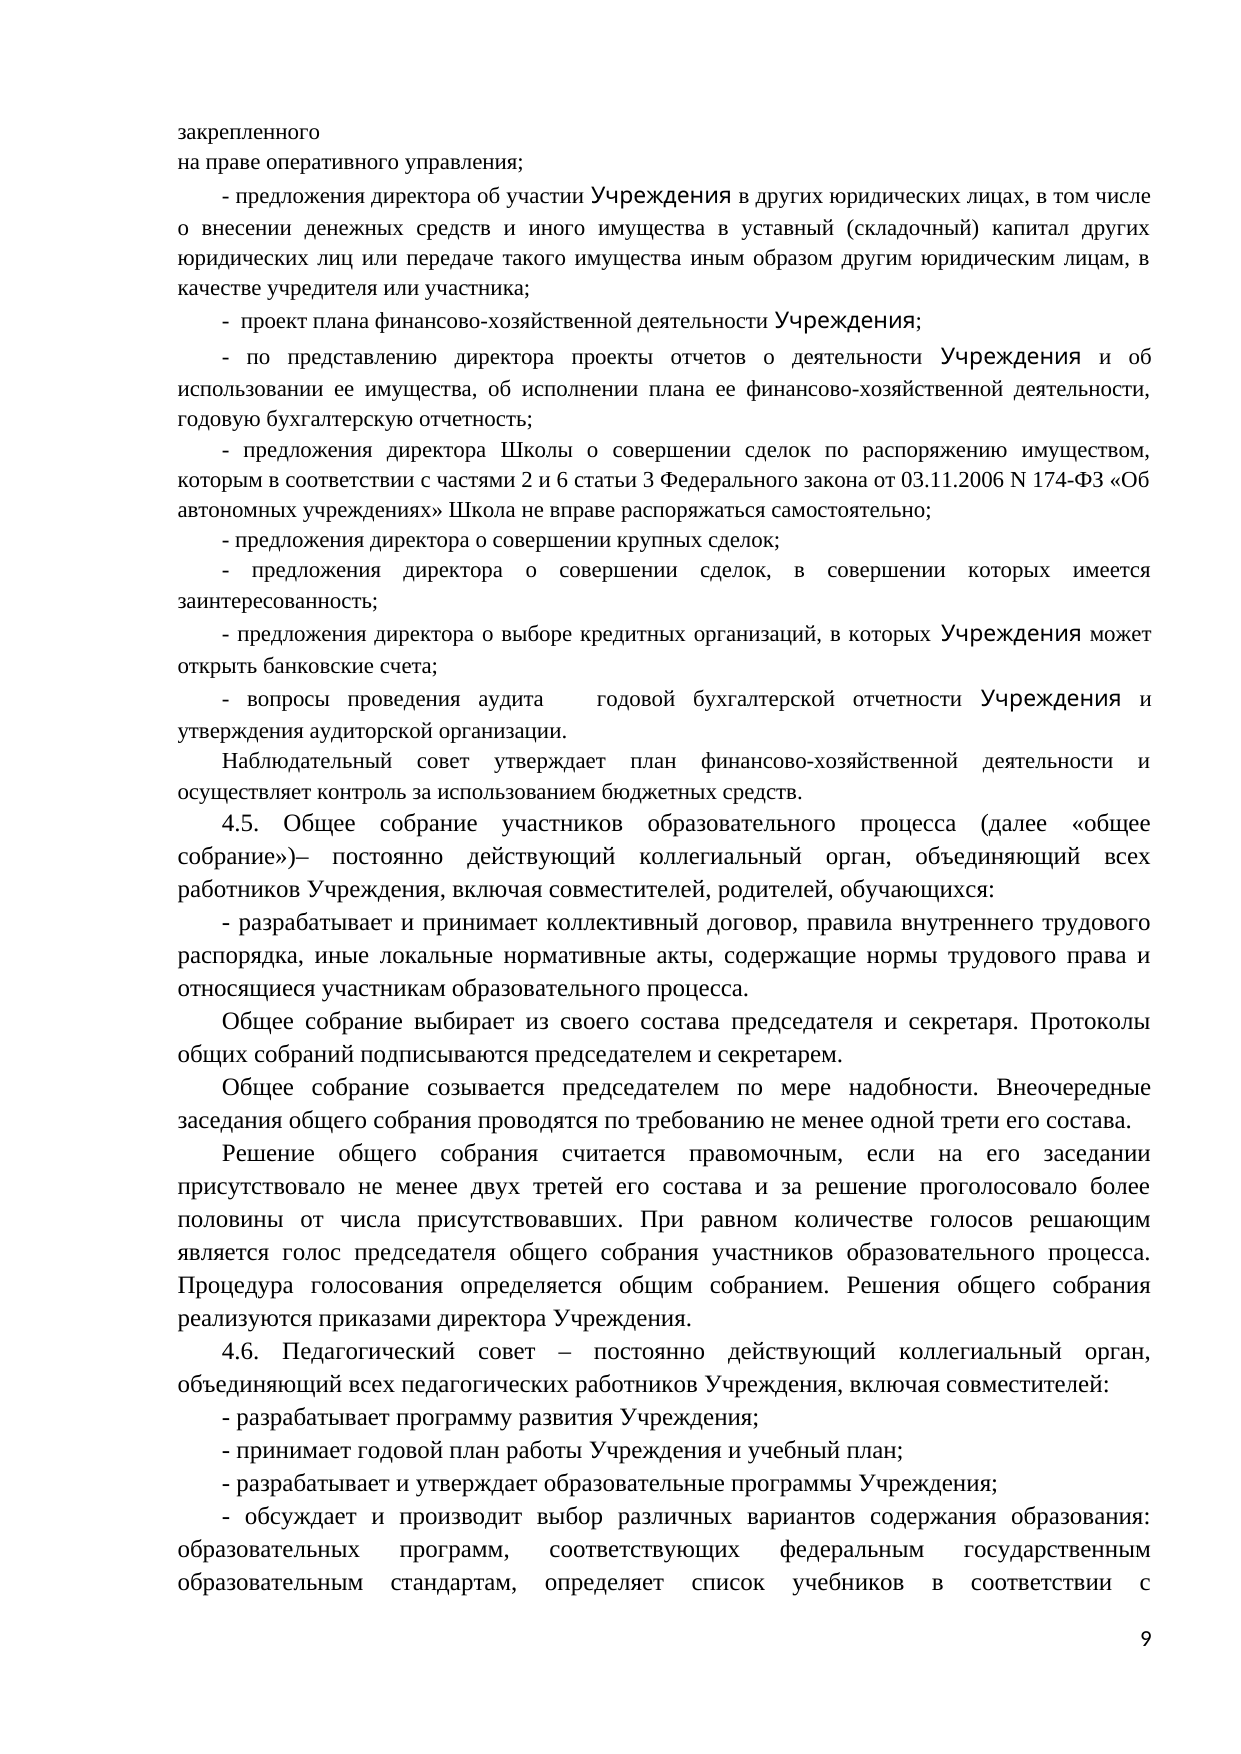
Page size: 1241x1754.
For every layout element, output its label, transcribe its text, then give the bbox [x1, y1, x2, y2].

text на праве оперативного управления; [177, 148, 1152, 175]
text Общее собрание созывается председателем по мере надобности. Внеочередные заседания общего собрания проводятся по требованию не менее одной трети его состава. [177, 1072, 1152, 1134]
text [177, 1501, 1152, 1596]
text - разрабатывает программу развития Учреждения; [177, 1402, 1152, 1431]
text Наблюдательный совет утверждает план финансово-хозяйственной деятельности и осуществляет контроль за использованием бюджетных средств. [177, 748, 1152, 804]
text Решение общего собрания считается правомочным, если на его заседании присутствовало не менее двух третей его состава и за решение проголосовало более половины от числа присутствовавших. При равном количестве голосов решающим является голос председателя общего собрания участников образовательного процесса. Процедура голосования определяется общим собранием. Решения общего собрания реализуются приказами директора Учреждения. [177, 1138, 1152, 1332]
text - предложения директора о совершении крупных сделок; [177, 526, 1152, 553]
text Общее собрание выбирает из своего состава председателя и секретаря. Протоколы общих собраний подписываются председателем и секретарем. [177, 1006, 1152, 1068]
text - предложения директора о выборе кредитных организаций, в которых Учреждения может открыть банковские счета; [177, 617, 1152, 678]
text - вопросы проведения аудита годовой бухгалтерской отчетности Учреждения и утверждения аудиторской организации. [177, 682, 1152, 744]
text - по представлению директора проекты отчетов о деятельности Учреждения и об использовании ее имущества, об исполнении плана ее финансово-хозяйственной деятельности, годовую бухгалтерскую отчетность; [177, 340, 1152, 432]
text 4.6. Педагогический совет – постоянно действующий коллегиальный орган, объединяющий всех педагогических работников Учреждения, включая совместителей: [177, 1336, 1152, 1398]
text - проект плана финансово-хозяйственной деятельности Учреждения; [177, 304, 1152, 336]
text - предложения директора Школы о совершении сделок по распоряжению имуществом, которым в соответствии с частями 2 и 6 статьи 3 Федерального закона от 03.11.2006 N 174-ФЗ «Об автономных учреждениях» Школа не вправе распоряжаться самостоятельно; [177, 436, 1152, 522]
text - разрабатывает и утверждает образовательные программы Учреждения; [177, 1468, 1152, 1497]
text 4.5. Общее собрание участников образовательного процесса (далее «общее собрание»)– постоянно действующий коллегиальный орган, объединяющий всех работников Учреждения, включая совместителей, родителей, обучающихся: [177, 808, 1152, 903]
text - разрабатывает и принимает коллективный договор, правила внутреннего трудового распорядка, иные локальные нормативные акты, содержащие нормы трудового права и относящиеся участникам образовательного процесса. [177, 907, 1152, 1002]
text - принимает годовой план работы Учреждения и учебный план; [177, 1435, 1152, 1464]
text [177, 118, 1152, 144]
text - предложения директора об участии Учреждения в других юридических лицах, в том числе о внесении денежных средств и иного имущества в уставный (складочный) капитал других юридических лиц или передаче такого имущества иным образом другим юридическим лицам, в качестве учредителя или участника; [177, 178, 1152, 300]
text - предложения директора о совершении сделок, в совершении которых имеется заинтересованность; [177, 557, 1152, 613]
